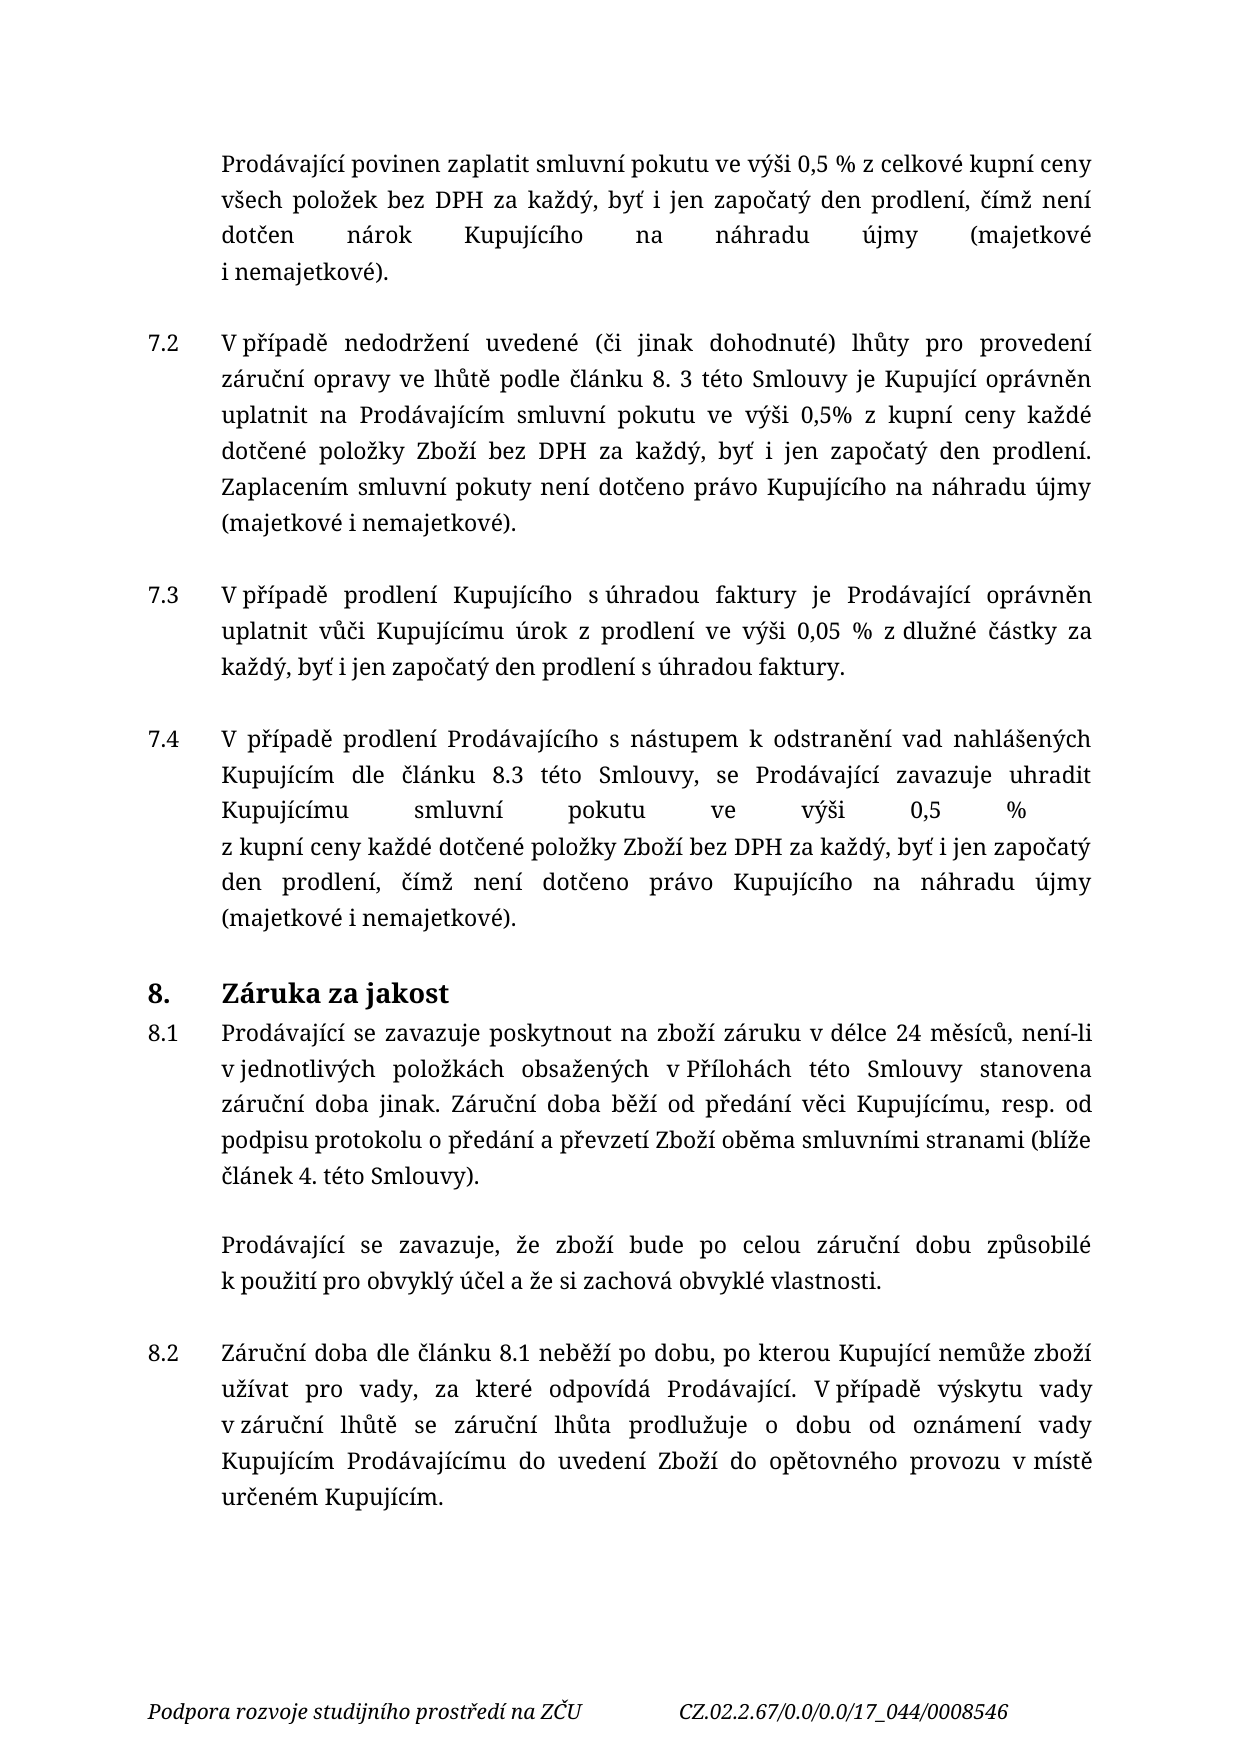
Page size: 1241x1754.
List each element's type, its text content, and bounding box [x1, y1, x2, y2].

text 8.2 Záruční doba dle článku 8.1 neběží po dobu, po kterou Kupující nemůže zboží užívat pro vady, za které odpovídá Prodávající. V případě výskytu vady v záruční lhůtě se záruční lhůta prodlužuje o dobu od oznámení vady Kupujícím Prodávajícímu do uvedení Zboží do opětovného provozu v místě určeném Kupujícím. [148, 1337, 1093, 1512]
text 7.4 V případě prodlení Prodávajícího s nástupem k odstranění vad nahlášených Kupujícím dle článku 8.3 této Smlouvy, se Prodávající zavazuje uhradit Kupujícímu smluvní pokutu ve výši 0,5 % z kupní ceny každé dotčené položky Zboží bez DPH za každý, byť i jen započatý den prodlení, čímž není dotčeno právo Kupujícího na náhradu újmy (majetkové i nemajetkové). [148, 723, 1093, 933]
text 8.1 Prodávající se zavazuje poskytnout na zboží záruku v délce 24 měsíců, není-li v jednotlivých položkách obsažených v Přílohách této Smlouvy stanovena záruční doba jinak. Záruční doba běží od předání věci Kupujícímu, resp. od podpisu protokolu o předání a převzetí Zboží oběma smluvními stranami (blíže článek 4. této Smlouvy). [148, 1017, 1093, 1192]
text 7.3 V případě prodlení Kupujícího s úhradou faktury je Prodávající oprávněn uplatnit vůči Kupujícímu úrok z prodlení ve výši 0,05 % z dlužné částky za každý, byť i jen započatý den prodlení s úhradou faktury. [148, 579, 1093, 682]
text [148, 148, 1093, 287]
text Prodávající se zavazuje, že zboží bude po celou záruční dobu způsobilé k použití pro obvyklý účel a že si zachová obvyklé vlastnosti. [221, 1229, 1093, 1296]
text 8. Záruka za jakost [148, 974, 1093, 1011]
text 7.2 V případě nedodržení uvedené (či jinak dohodnuté) lhůty pro provedení záruční opravy ve lhůtě podle článku 8. 3 této Smlouvy je Kupující oprávněn uplatnit na Prodávajícím smluvní pokutu ve výši 0,5% z kupní ceny každé dotčené položky Zboží bez DPH za každý, byť i jen započatý den prodlení. Zaplacením smluvní pokuty není dotčeno právo Kupujícího na náhradu újmy (majetkové i nemajetkové). [148, 327, 1093, 538]
